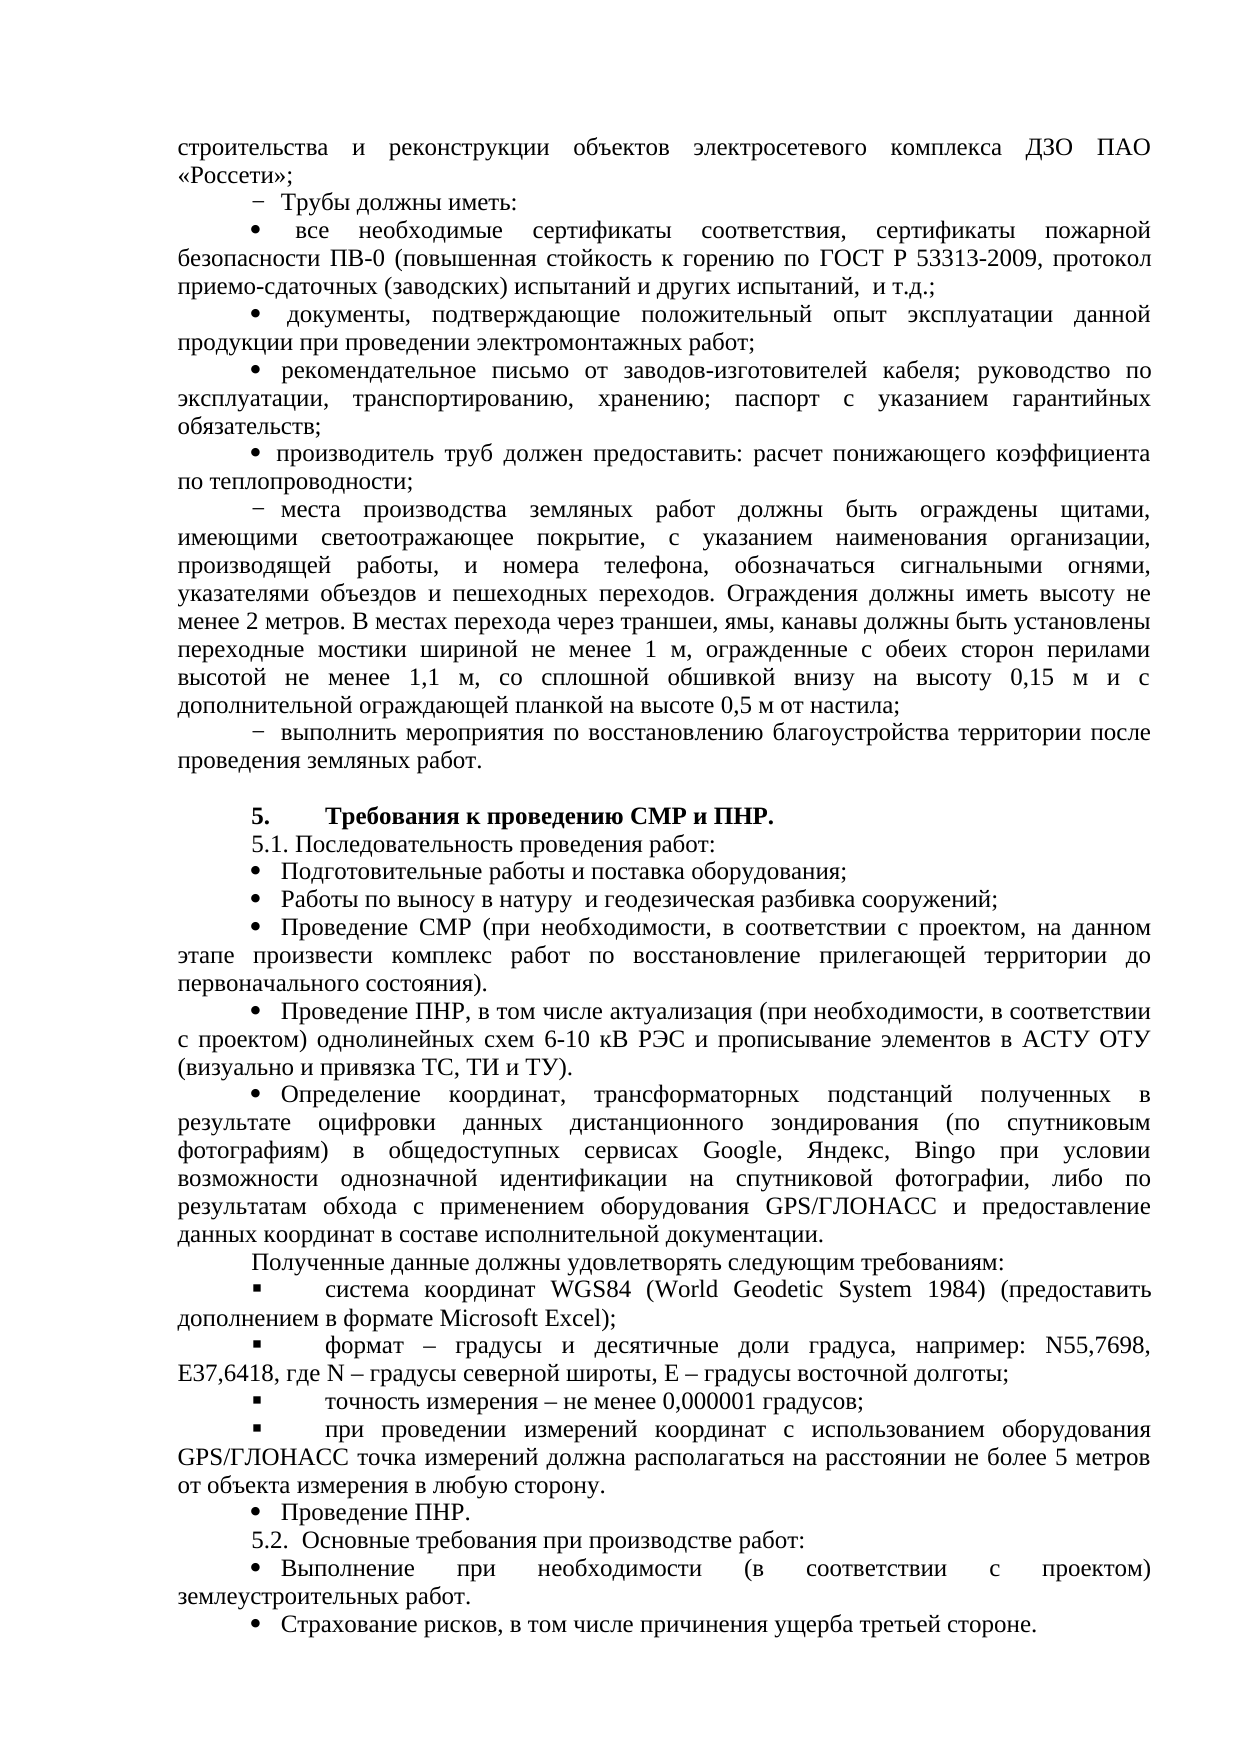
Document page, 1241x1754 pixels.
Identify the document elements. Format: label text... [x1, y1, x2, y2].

list точность измерения – не менее 0,000001 градусов; [177, 1387, 1152, 1415]
list формат – градусы и десятичные доли градуса, например: N55,7698, E37,6418, где N – градусы северной широты, E – градусы восточной долготы; [177, 1331, 1152, 1387]
list Определение координат, трансформаторных подстанций полученных в результате оцифровки данных дистанционного зондирования (по спутниковым фотографиям) в общедоступных сервисах Google, Яндекс, Bingo при условии возможности однозначной идентификации на спутниковой фотографии, либо по результатам обхода с применением оборудования GPS/ГЛОНАСС и предоставление данных координат в составе исполнительной документации. [177, 1081, 1152, 1248]
list Трубы должны иметь: [177, 189, 1152, 216]
list Проведение ПНР, в том числе актуализация (при необходимости, в соответствии с проектом) однолинейных схем 6-10 кВ РЭС и прописывание элементов в АСТУ ОТУ (визуально и привязка ТС, ТИ и ТУ). [177, 997, 1152, 1081]
list документы, подтверждающие положительный опыт эксплуатации данной продукции при проведении электромонтажных работ; [177, 300, 1152, 356]
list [177, 133, 1152, 189]
text 5.1. Последовательность проведения работ: [177, 830, 1152, 858]
list Подготовительные работы и поставка оборудования; [177, 858, 1152, 885]
list места производства земляных работ должны быть ограждены щитами, имеющими светоотражающее покрытие, с указанием наименования организации, производящей работы, и номера телефона, обозначаться сигнальными огнями, указателями объездов и пешеходных переходов. Ограждения должны иметь высоту не менее 2 метров. В местах перехода через траншеи, ямы, канавы должны быть установлены переходные мостики шириной не менее 1 м, огражденные с обеих сторон перилами высотой не менее 1,1 м, со сплошной обшивкой внизу на высоту 0,15 м и с дополнительной ограждающей планкой на высоте 0,5 м от настила; [177, 495, 1152, 718]
text Полученные данные должны удовлетворять следующим требованиям: [177, 1248, 1152, 1276]
list Основные требования при производстве работ: [177, 1526, 1152, 1554]
list Работы по выносу в натуру и геодезическая разбивка сооружений; [177, 885, 1152, 913]
list все необходимые сертификаты соответствия, сертификаты пожарной безопасности ПВ-0 (повышенная стойкость к горению по ГОСТ Р 53313-2009, протокол приемо-сдаточных (заводских) испытаний и других испытаний, и т.д.; [177, 216, 1152, 300]
list производитель труб должен предоставить: расчет понижающего коэффициента по теплопроводности; [177, 439, 1152, 495]
list Проведение СМР (при необходимости, в соответствии с проектом, на данном этапе произвести комплекс работ по восстановление прилегающей территории до первоначального состояния). [177, 913, 1152, 997]
list система координат WGS84 (World Geodetic System 1984) (предоставить дополнением в формате Microsoft Exсel); [177, 1276, 1152, 1331]
list выполнить мероприятия по восстановлению благоустройства территории после проведения земляных работ. [177, 718, 1152, 774]
list при проведении измерений координат с использованием оборудования GPS/ГЛОНАСС точка измерений должна располагаться на расстоянии не более 5 метров от объекта измерения в любую сторону. [177, 1415, 1152, 1499]
list рекомендательное письмо от заводов-изготовителей кабеля; руководство по эксплуатации, транспортированию, хранению; паспорт с указанием гарантийных обязательств; [177, 356, 1152, 439]
list Проведение ПНР. [177, 1499, 1152, 1526]
list Требования к проведению СМР и ПНР. [177, 802, 1152, 830]
list Страхование рисков, в том числе причинения ущерба третьей стороне. [177, 1610, 1152, 1638]
list Выполнение при необходимости (в соответствии с проектом) землеустроительных работ. [177, 1554, 1152, 1610]
